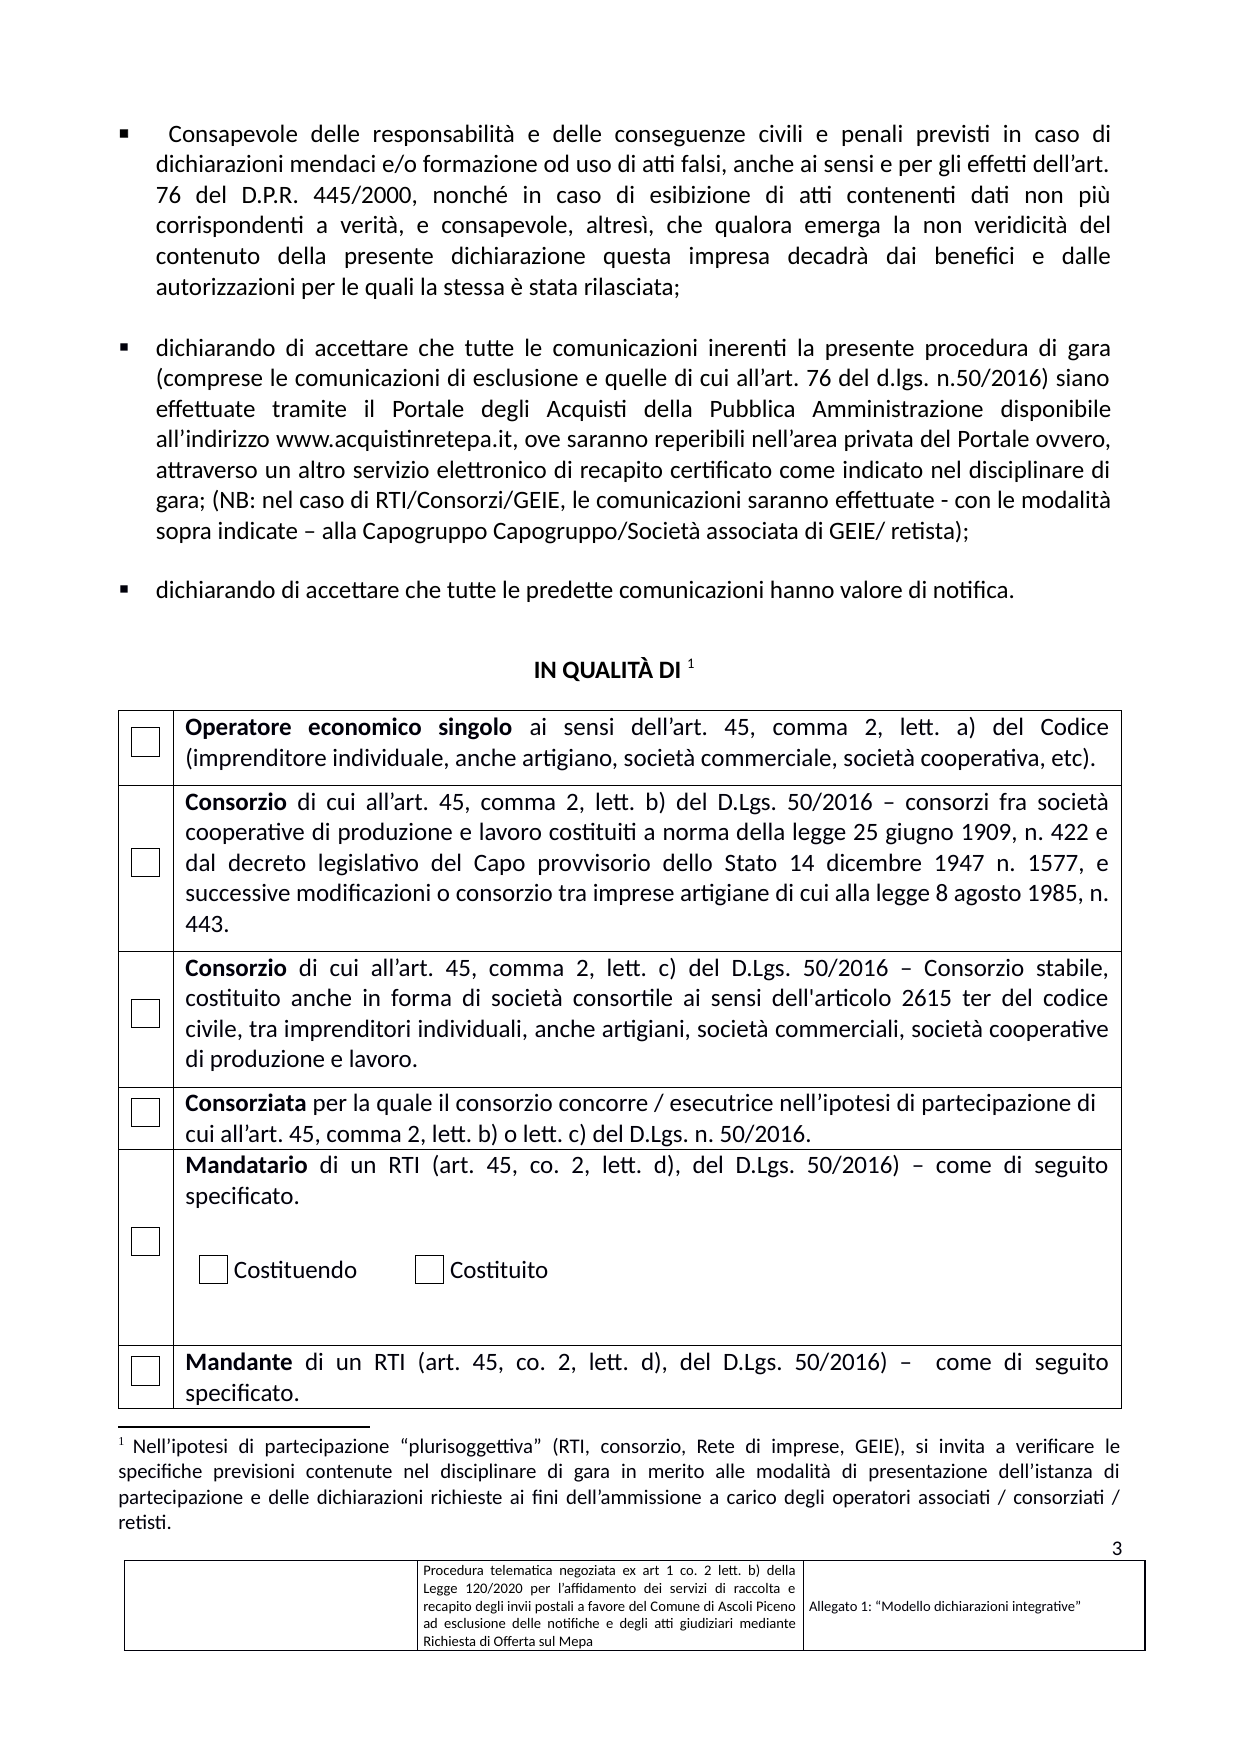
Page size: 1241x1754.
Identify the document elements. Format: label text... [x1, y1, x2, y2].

text IN QUALITÀ DI [118, 635, 1110, 685]
table_cell Consorziata per la quale il consorzio concorre / esecutrice nell’ipotesi di partecipazione di cui all’art. 45, comma 2, lett. b) o lett. c) del D.Lgs. n. 50/2016. [174, 1088, 1121, 1149]
list dichiarando di accettare che tutte le comunicazioni inerenti la presente procedura di gara (comprese le comunicazioni di esclusione e quelle di cui all’art. 76 del d.lgs. n.50/2016) siano effettuate tramite il Portale degli Acquisti della Pubblica Amministrazione disponibile all’indirizzo www.acquistinretepa.it, ove saranno reperibili nell’area privata del Portale ovvero, attraverso un altro servizio elettronico di recapito certificato come indicato nel disciplinare di gara; (NB: nel caso di RTI/Consorzi/GEIE, le comunicazioni saranno effettuate - con le modalità sopra indicate – alla Capogruppo Capogruppo/Società associata di GEIE/ retista); [118, 332, 1112, 545]
table_header Operatore economico singolo ai sensi dell’art. 45, comma 2, lett. a) del Codice (imprenditore individuale, anche artigiano, società commerciale, società cooperativa, etc). [174, 711, 1121, 785]
list Consapevole delle responsabilità e delle conseguenze civili e penali previsti in caso di dichiarazioni mendaci e/o formazione od uso di atti falsi, anche ai sensi e per gli effetti dell’art. 76 del D.P.R. 445/2000, nonché in caso di esibizione di atti contenenti dati non più corrispondenti a verità, e consapevole, altresì, che qualora emerga la non veridicità del contenuto della presente dichiarazione questa impresa decadrà dai benefici e dalle autorizzazioni per le quali la stessa è stata rilasciata; [118, 118, 1112, 301]
table_cell Consorzio di cui all’art. 45, comma 2, lett. c) del D.Lgs. 50/2016 – Consorzio stabile, costituito anche in forma di società consortile ai sensi dell'articolo 2615 ter del codice civile, tra imprenditori individuali, anche artigiani, società commerciali, società cooperative di produzione e lavoro. [174, 952, 1121, 1087]
table_cell [119, 1346, 173, 1407]
table_cell Consorzio di cui all’art. 45, comma 2, lett. b) del D.Lgs. 50/2016 – consorzi fra società cooperative di produzione e lavoro costituiti a norma della legge 25 giugno 1909, n. 422 e dal decreto legislativo del Capo provvisorio dello Stato 14 dicembre 1947 n. 1577, e successive modificazioni o consorzio tra imprese artigiane di cui alla legge 8 agosto 1985, n. 443. [174, 786, 1121, 951]
table_cell [119, 952, 173, 1087]
table_cell [119, 1150, 173, 1345]
list dichiarando di accettare che tutte le predette comunicazioni hanno valore di notifica. [118, 574, 1112, 605]
table_cell Mandatario di un RTI (art. 45, co. 2, lett. d), del D.Lgs. 50/2016) – come di seguito specificato. Costituendo Costituito [174, 1150, 1121, 1345]
table_cell Mandante di un RTI (art. 45, co. 2, lett. d), del D.Lgs. 50/2016) – come di seguito specificato. [174, 1346, 1121, 1407]
table_header [119, 711, 173, 785]
table_cell [119, 1088, 173, 1149]
table_cell [119, 786, 173, 951]
